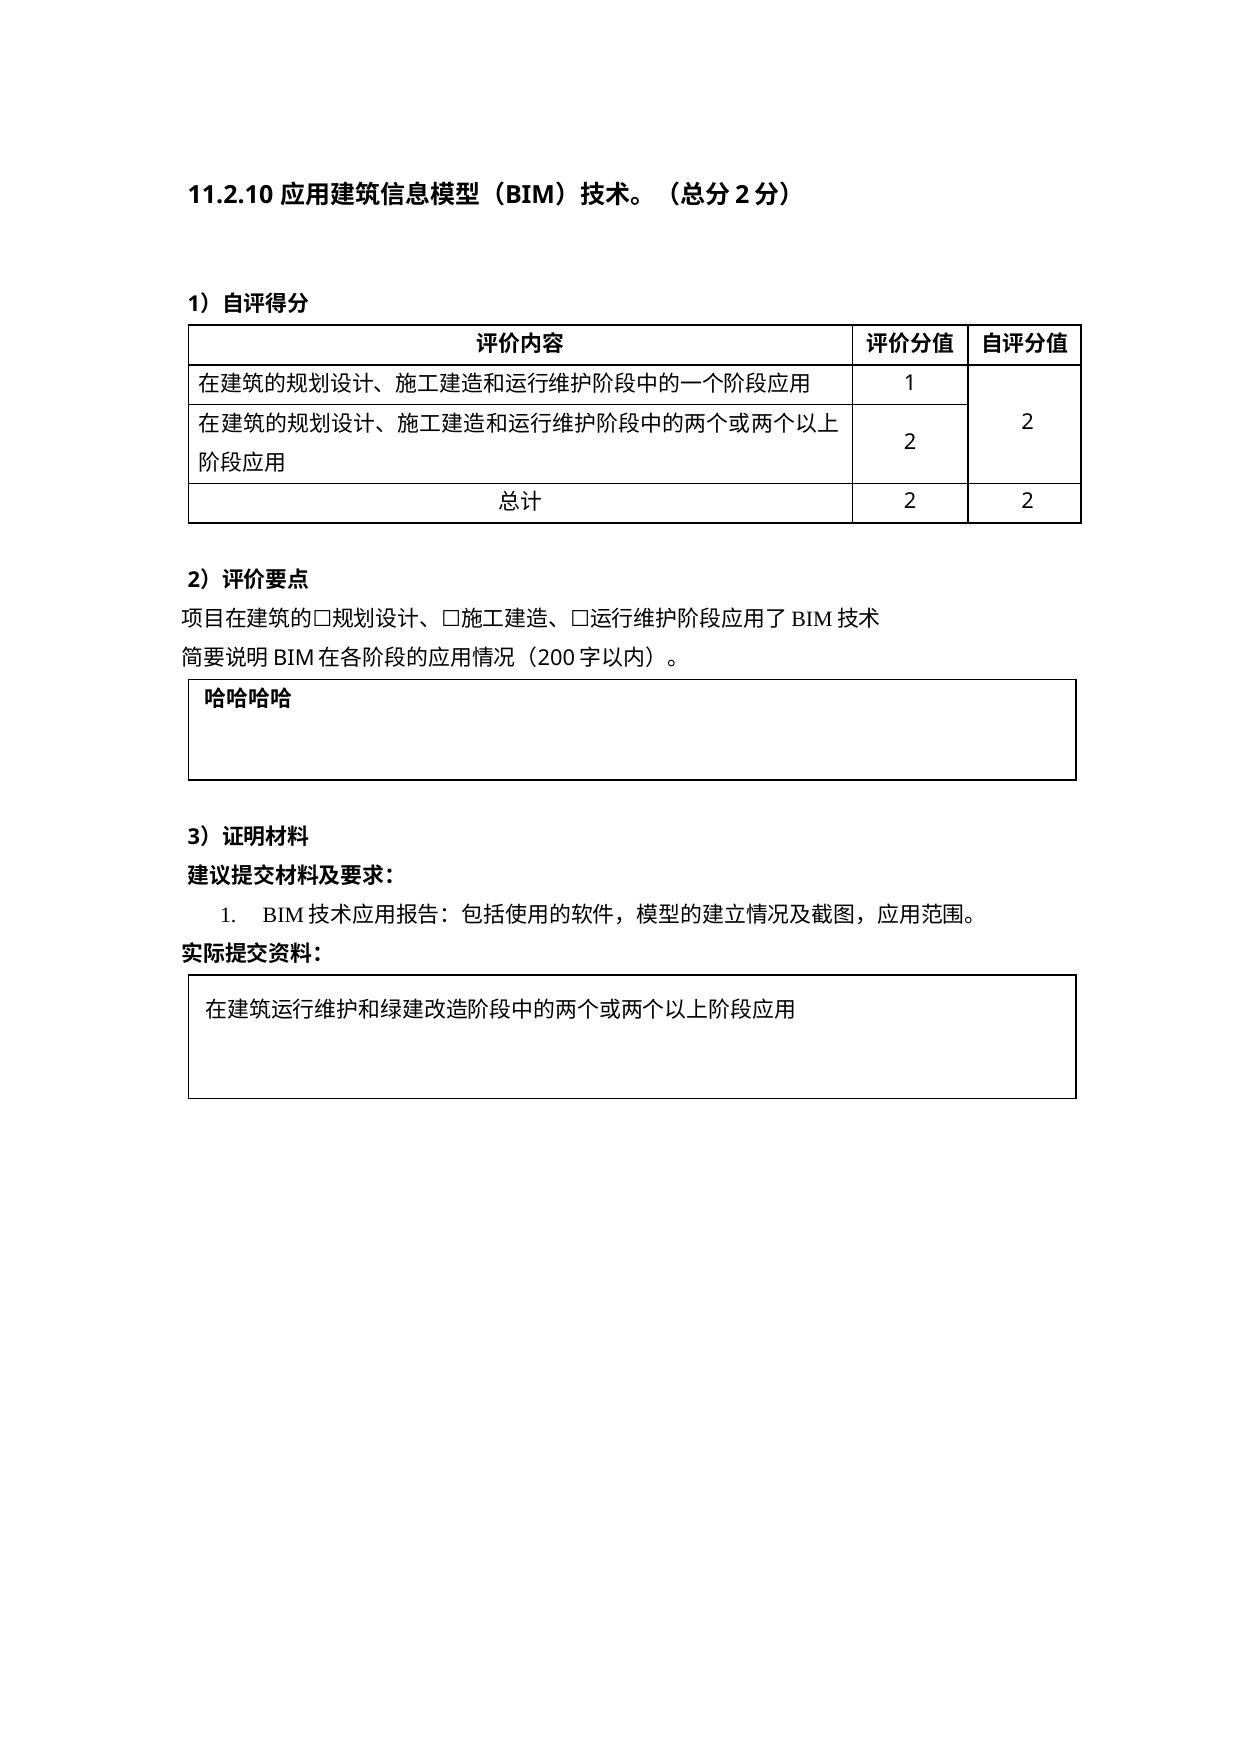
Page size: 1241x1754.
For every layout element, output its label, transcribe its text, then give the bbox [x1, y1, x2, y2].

text 2）评价要点 [187, 562, 1053, 595]
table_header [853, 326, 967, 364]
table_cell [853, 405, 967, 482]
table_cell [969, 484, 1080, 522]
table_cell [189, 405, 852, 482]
text 项目在建筑的☐规划设计、☐施工建造、☐运行维护阶段应用了BIM技术 [181, 601, 1053, 633]
text 简要说明BIM在各阶段的应用情况（200字以内）。 [181, 640, 1053, 672]
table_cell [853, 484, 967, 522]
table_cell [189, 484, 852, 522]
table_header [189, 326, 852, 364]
text 建议提交材料及要求： [187, 858, 1053, 890]
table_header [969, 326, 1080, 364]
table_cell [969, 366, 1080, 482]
text 实际提交资料： [181, 935, 1053, 968]
list BIM技术应用报告：包括使用的软件，模型的建立情况及截图，应用范围。 [220, 897, 1053, 929]
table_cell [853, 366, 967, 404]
subtitle 11.2.10 应用建筑信息模型（BIM）技术。（总分2分） [187, 174, 1053, 211]
text 1）自评得分 [187, 285, 1053, 318]
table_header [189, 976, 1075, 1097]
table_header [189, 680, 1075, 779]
text 3）证明材料 [187, 819, 1053, 851]
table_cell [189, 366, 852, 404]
